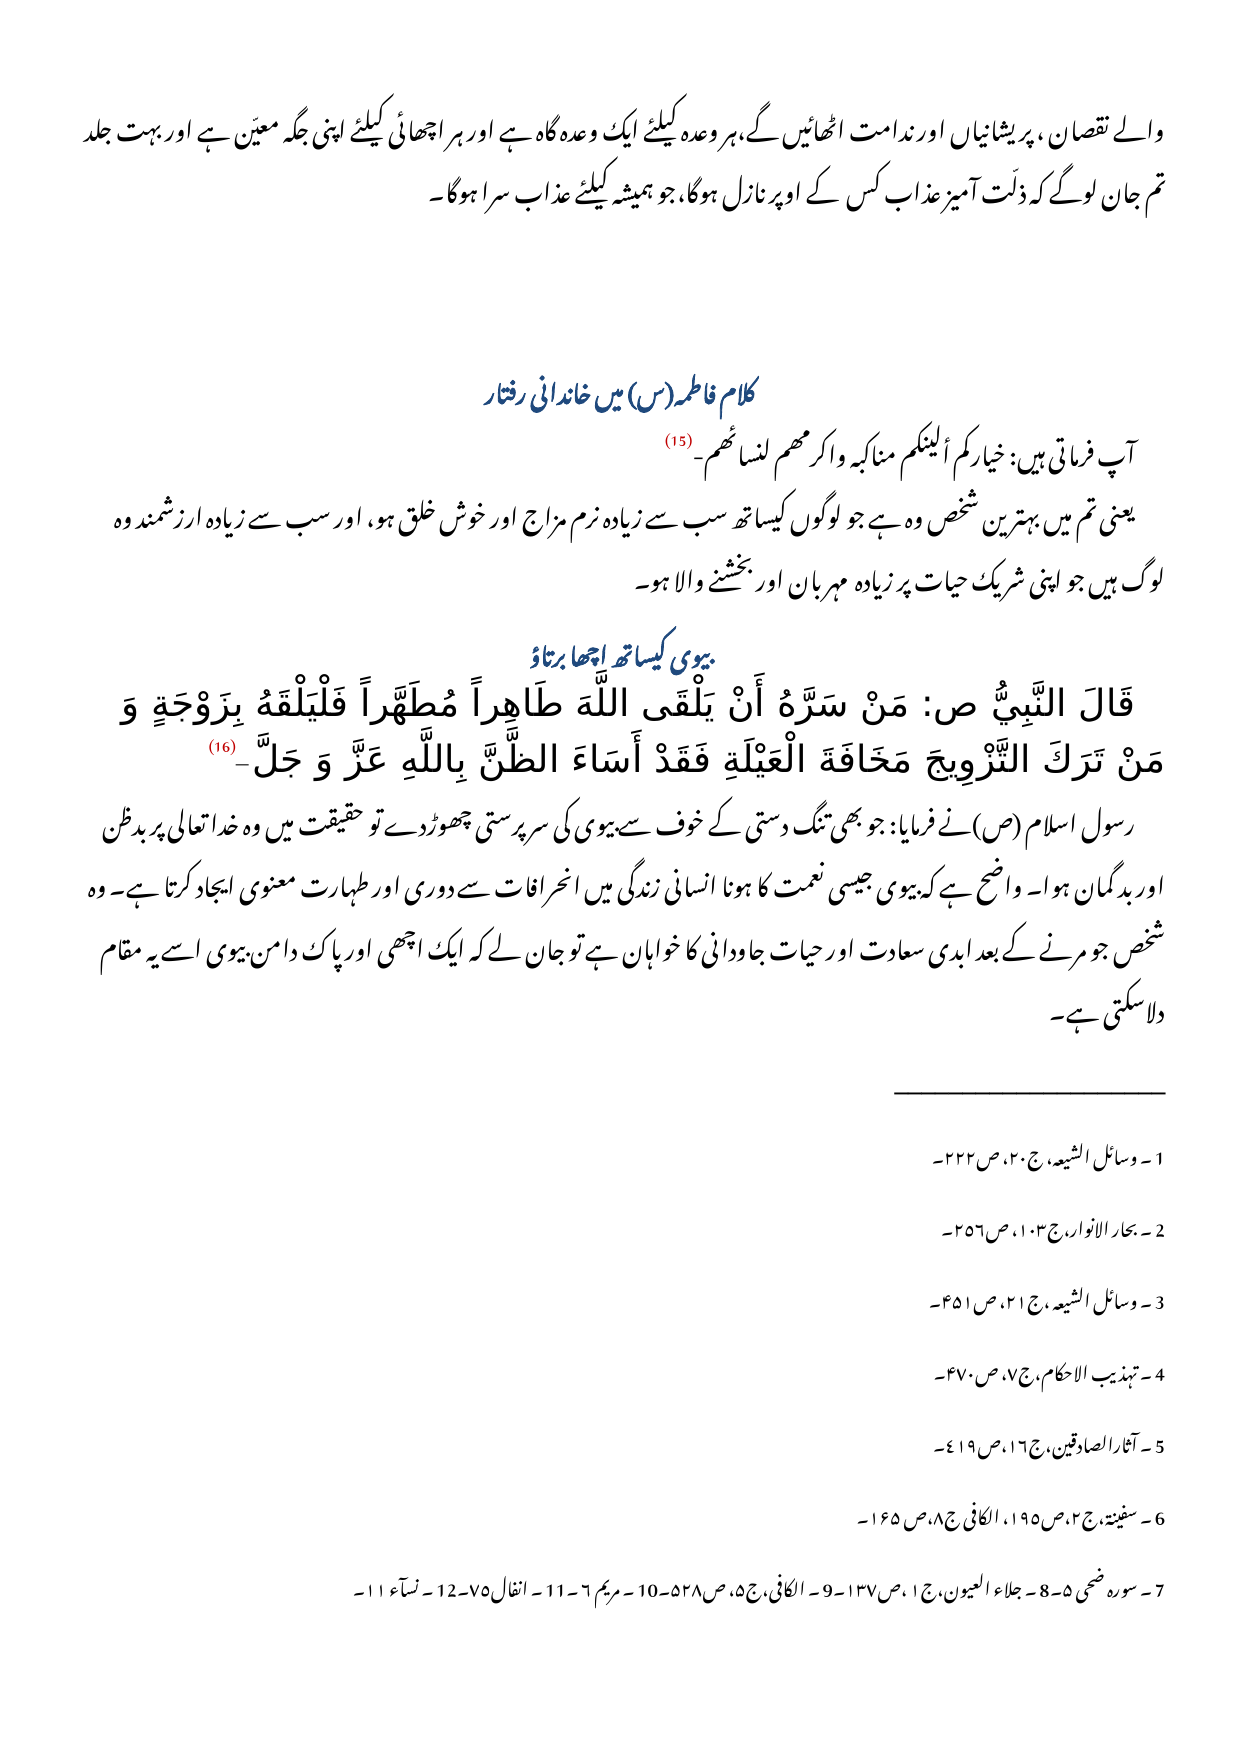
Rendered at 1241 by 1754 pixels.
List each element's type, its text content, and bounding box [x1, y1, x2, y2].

text 5 ۔ آثارالصادقین،ج١٦،ص٤١٩۔ [75, 1418, 1165, 1464]
text قَالَ النَّبِيُّ ص: مَنْ سَرَّهُ أَنْ يَلْقَى اللَّهَ طَاهِراً مُطَهَّراً فَلْيَلْقَهُ بِزَوْجَةٍ وَ مَنْ تَرَكَ التَّزْوِيجَ مَخَافَةَ الْعَيْلَةِ فَقَدْ أَسَاءَ الظَّنَّ بِاللَّهِ عَزَّ وَ جَلَّ –(16) [75, 681, 1165, 787]
text 7 ۔ سورہ ضحی ۵۔8 ۔ جلاء العیون،ج١ ،ص١٣٧۔9 ۔ الکافی،ج۵، ص۵۲۸۔10 ۔ مریم ٦ ۔11 ۔ انفال٧٥۔12 ۔ نسآء ١١۔ [75, 1561, 1165, 1608]
text 1 ۔ وسائل الشیعہ، ج۲۰، ص۲۲۲۔ [75, 1130, 1165, 1177]
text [75, 94, 1165, 219]
text ____________________ [75, 1037, 1165, 1105]
subtitle کلام فاطمہ(س) میں خاندانی رفتار [75, 356, 1165, 419]
text رسول اسلام (ص)نے فرمایا: جو بھی تنگ دستی کے خوف سے بیوی کی سرپرستی چھوڑدے تو حقیقت میں وہ خدا تعالی پر بدظن اور بد گمان ہوا۔ واضح ہے کہ بیوی جیسی نعمت کا ہونا انسانی زندگی میں انحرافات سے دوری اور طہارت معنوی ایجاد کرتا ہے۔ وہ شخص جو مرنے کے بعد ابدی سعادت اور حیات جاودانی کا خواہان ہے تو جان لے کہ ایک اچھی اور پاک دامن بیوی اسے یہ مقام دلاسکتی ہے۔ [75, 787, 1165, 1037]
subtitle بیوی کیساتھ اچھا برتاؤ [75, 619, 1165, 681]
text 4 ۔ تہذیب الاحکام،ج۷، ص۴۷۰۔ [75, 1346, 1165, 1393]
text 3 ۔ وسائل الشیعہ ،ج۲۱، ص۴۵۱۔ [75, 1274, 1165, 1321]
text آپ فرماتی ہیں: خیارکم ألینکم مناکبہ واکرمھم لنسائھم-(15) [75, 419, 1165, 481]
text 2 ۔ بحار الانوار،ج١٠٣، ص٢٥٦۔ [75, 1202, 1165, 1249]
text 6 ۔ سفینة،ج٢،ص١٩٥، الکافی ج۸،ص ۱۶۵۔ [75, 1489, 1165, 1536]
text یعنی تم میں بہترین شخص وہ ہے جو لوگوں کیساتھ سب سے زیادہ نرم مزاج اور خوش خلق ہو، اور سب سے زیادہ ارزشمند وہ لوگ ہیں جو اپنی شریک حیات پر زیادہ مہربان اور بخشنے والا ہو۔ [75, 481, 1165, 606]
